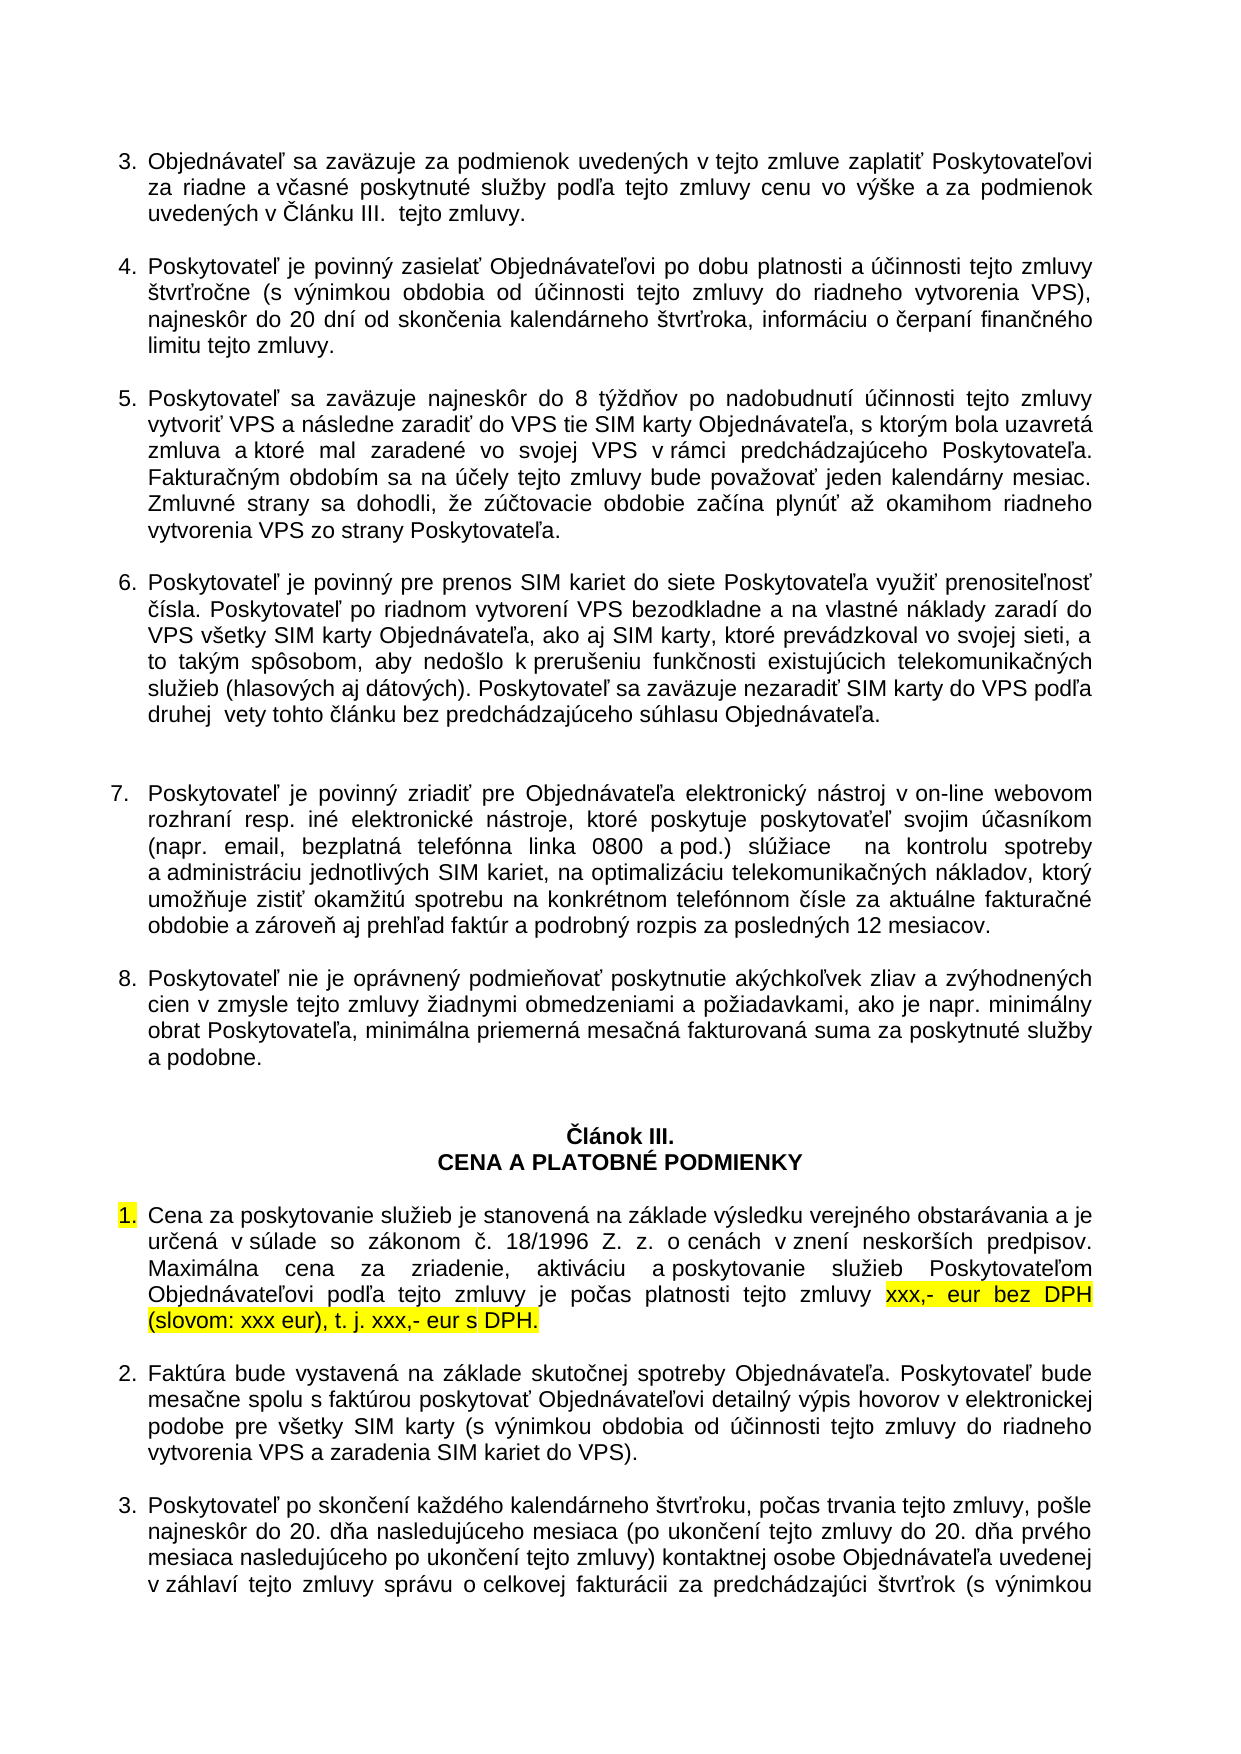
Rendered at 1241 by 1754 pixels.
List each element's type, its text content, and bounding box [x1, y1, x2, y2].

list Faktúra bude vystavená na základe skutočnej spotreby Objednávateľa. Poskytovateľ bude mesačne spolu s faktúrou poskytovať Objednávateľovi detailný výpis hovorov v elektronickej podobe pre všetky SIM karty (s výnimkou obdobia od účinnosti tejto zmluvy do riadneho vytvorenia VPS a zaradenia SIM kariet do VPS). [118, 1360, 1093, 1465]
list Objednávateľ sa zaväzuje za podmienok uvedených v tejto zmluve zaplatiť Poskytovateľovi za riadne a včasné poskytnuté služby podľa tejto zmluvy cenu vo výške a za podmienok uvedených v Článku III. tejto zmluvy. [118, 148, 1093, 227]
text Článok III. [148, 1123, 1093, 1149]
list Poskytovateľ je povinný zriadiť pre Objednávateľa elektronický nástroj v on-line webovom rozhraní resp. iné elektronické nástroje, ktoré poskytuje poskytovaťeľ svojim účasníkom (napr. email, bezplatná telefónna linka 0800 a pod.) slúžiace na kontrolu spotreby a administráciu jednotlivých SIM kariet, na optimalizáciu telekomunikačných nákladov, ktorý umožňuje zistiť okamžitú spotrebu na konkrétnom telefónnom čísle za aktuálne fakturačné obdobie a zároveň aj prehľad faktúr a podrobný rozpis za posledných 12 mesiacov. [110, 780, 1093, 938]
list Cena za poskytovanie služieb je stanovená na základe výsledku verejného obstarávania a je určená v súlade so zákonom č. 18/1996 Z. z. o cenách v znení neskorších predpisov. Maximálna cena za zriadenie, aktiváciu a poskytovanie služieb Poskytovateľom Objednávateľovi podľa tejto zmluvy je počas platnosti tejto zmluvy xxx,- eur bez DPH (slovom: xxx eur), t. j. xxx,- eur s DPH. [118, 1202, 1093, 1333]
list Poskytovateľ sa zaväzuje najneskôr do 8 týždňov po nadobudnutí účinnosti tejto zmluvy vytvoriť VPS a následne zaradiť do VPS tie SIM karty Objednávateľa, s ktorým bola uzavretá zmluva a ktoré mal zaradené vo svojej VPS v rámci predchádzajúceho Poskytovateľa. Fakturačným obdobím sa na účely tejto zmluvy bude považovať jeden kalendárny mesiac. Zmluvné strany sa dohodli, že zúčtovacie obdobie začína plynúť až okamihom riadneho vytvorenia VPS zo strany Poskytovateľa. [118, 385, 1093, 543]
list Poskytovateľ je povinný pre prenos SIM kariet do siete Poskytovateľa využiť prenositeľnosť čísla. Poskytovateľ po riadnom vytvorení VPS bezodkladne a na vlastné náklady zaradí do VPS všetky SIM karty Objednávateľa, ako aj SIM karty, ktoré prevádzkoval vo svojej sieti, a to takým spôsobom, aby nedošlo k prerušeniu funkčnosti existujúcich telekomunikačných služieb (hlasových aj dátových). Poskytovateľ sa zaväzuje nezaradiť SIM karty do VPS podľa druhej vety tohto článku bez predchádzajúceho súhlasu Objednávateľa. [118, 569, 1093, 727]
list Poskytovateľ je povinný zasielať Objednávateľovi po dobu platnosti a účinnosti tejto zmluvy štvrťročne (s výnimkou obdobia od účinnosti tejto zmluvy do riadneho vytvorenia VPS), najneskôr do 20 dní od skončenia kalendárneho štvrťroka, informáciu o čerpaní finančného limitu tejto zmluvy. [118, 253, 1093, 358]
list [118, 1492, 1093, 1597]
list Poskytovateľ nie je oprávnený podmieňovať poskytnutie akýchkoľvek zliav a zvýhodnených cien v zmysle tejto zmluvy žiadnymi obmedzeniami a požiadavkami, ako je napr. minimálny obrat Poskytovateľa, minimálna priemerná mesačná fakturovaná suma za poskytnuté služby a podobne. [118, 964, 1093, 1070]
text CENA A PLATOBNÉ PODMIENKY [148, 1149, 1093, 1175]
